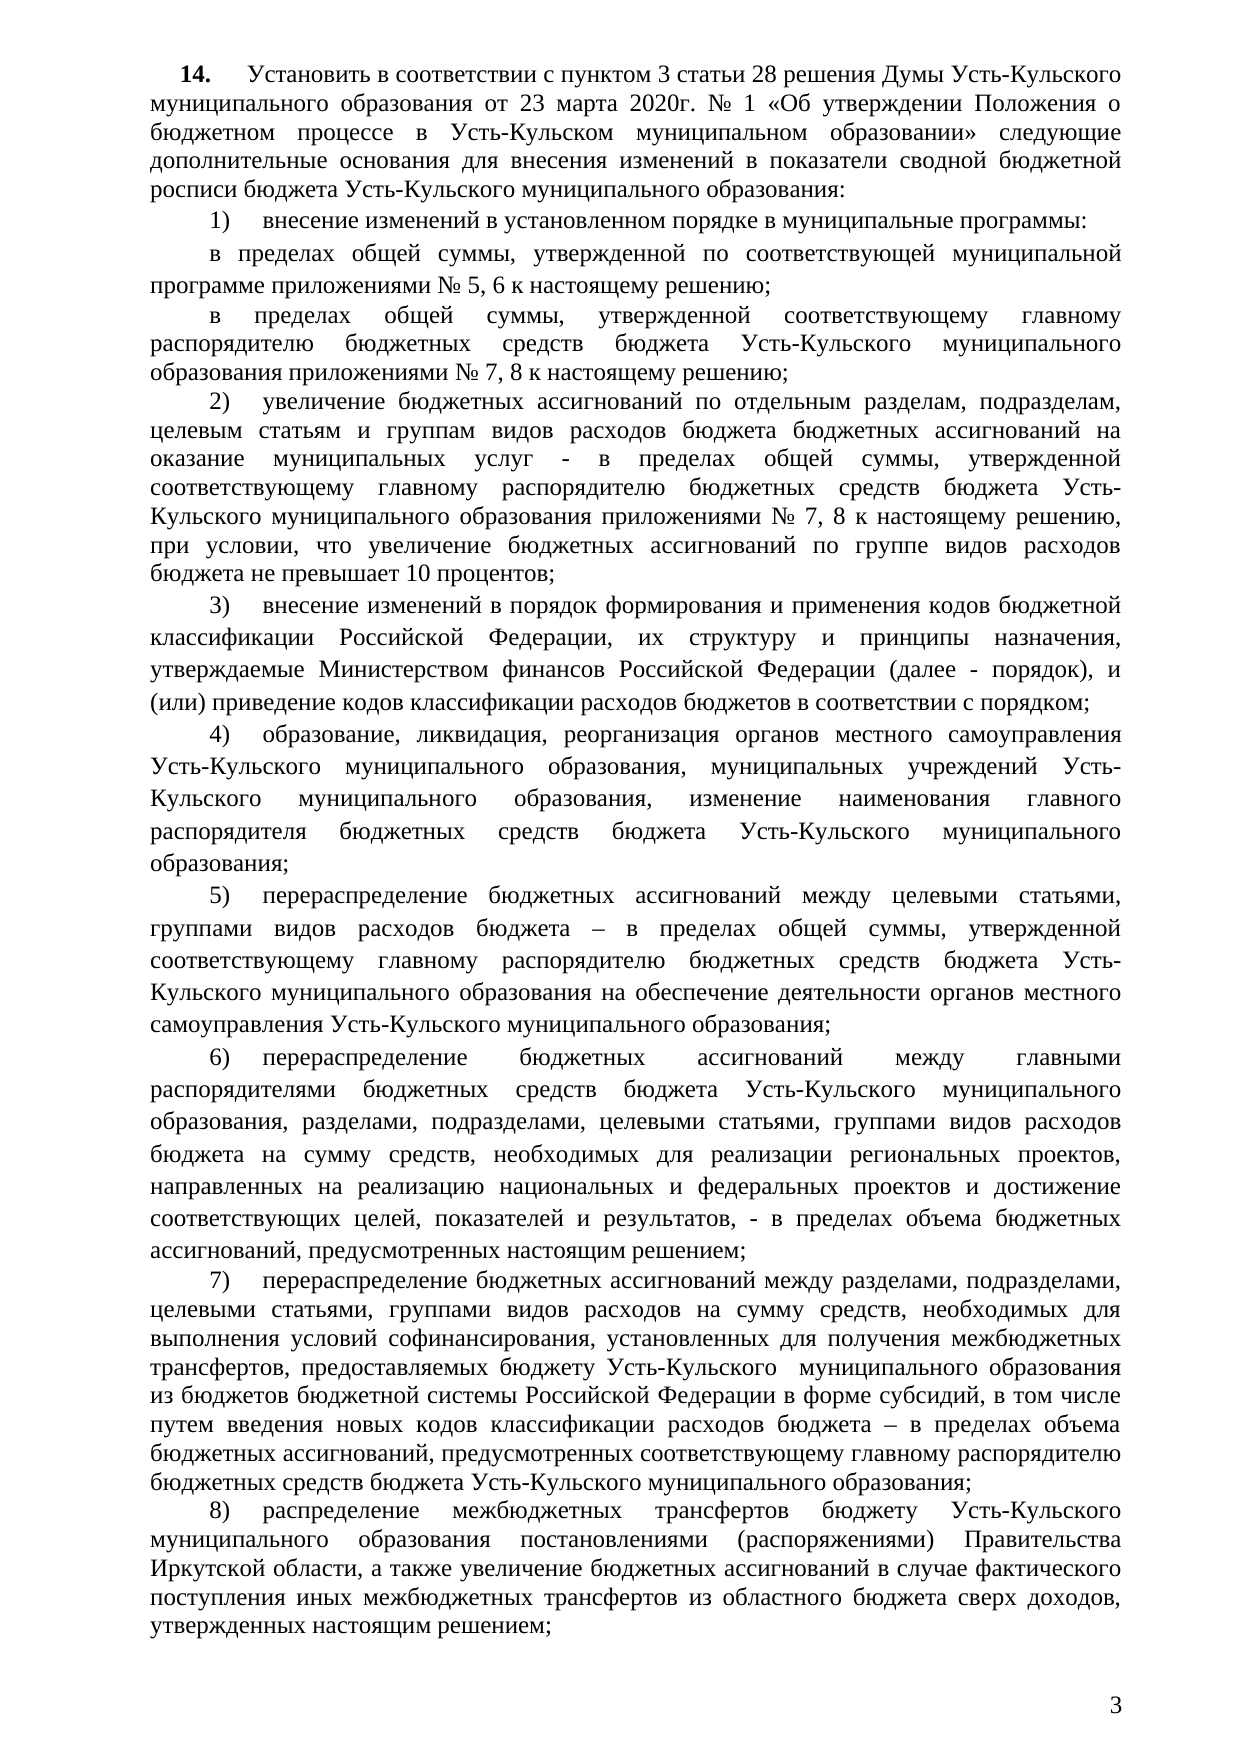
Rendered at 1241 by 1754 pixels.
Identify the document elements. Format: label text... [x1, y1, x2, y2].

list Установить в соответствии с пунктом 3 статьи 28 решения Думы Усть-Кульского муниципального образования от 23 марта 2020г. № 1 «Об утверждении Положения о бюджетном процессе в Усть-Кульском муниципальном образовании» следующие дополнительные основания для внесения изменений в показатели сводной бюджетной росписи бюджета Усть-Кульского муниципального образования: [150, 59, 1122, 203]
list образование, ликвидация, реорганизация органов местного самоуправления Усть-Кульского муниципального образования, муниципальных учреждений Усть-Кульского муниципального образования, изменение наименования главного распорядителя бюджетных средств бюджета Усть-Кульского муниципального образования; [150, 716, 1122, 878]
list внесение изменений в установленном порядке в муниципальные программы: [150, 203, 1122, 235]
list внесение изменений в порядок формирования и применения кодов бюджетной классификации Российской Федерации, их структуру и принципы назначения, утверждаемые Министерством финансов Российской Федерации (далее - порядок), и (или) приведение кодов классификации расходов бюджетов в соответствии с порядком; [150, 587, 1122, 716]
list перераспределение бюджетных ассигнований между разделами, подразделами, целевыми статьями, группами видов расходов на сумму средств, необходимых для выполнения условий софинансирования, установленных для получения межбюджетных трансфертов, предоставляемых бюджету Усть-Кульского муниципального образования из бюджетов бюджетной системы Российской Федерации в форме субсидий, в том числе путем введения новых кодов классификации расходов бюджета – в пределах объема бюджетных ассигнований, предусмотренных соответствующему главному распорядителю бюджетных средств бюджета Усть-Кульского муниципального образования; [150, 1265, 1122, 1495]
list перераспределение бюджетных ассигнований между главными распорядителями бюджетных средств бюджета Усть-Кульского муниципального образования, разделами, подразделами, целевыми статьями, группами видов расходов бюджета на сумму средств, необходимых для реализации региональных проектов, направленных на реализацию национальных и федеральных проектов и достижение соответствующих целей, показателей и результатов, - в пределах объема бюджетных ассигнований, предусмотренных настоящим решением; [150, 1039, 1122, 1265]
list увеличение бюджетных ассигнований по отдельным разделам, подразделам, целевым статьям и группам видов расходов бюджета бюджетных ассигнований на оказание муниципальных услуг - в пределах общей суммы, утвержденной соответствующему главному распорядителю бюджетных средств бюджета Усть-Кульского муниципального образования приложениями № 7, 8 к настоящему решению, при условии, что увеличение бюджетных ассигнований по группе видов расходов бюджета не превышает 10 процентов; [150, 386, 1122, 587]
text в пределах общей суммы, утвержденной соответствующему главному распорядителю бюджетных средств бюджета Усть-Кульского муниципального образования приложениями № 7, 8 к настоящему решению; [150, 300, 1122, 386]
list распределение межбюджетных трансфертов бюджету Усть-Кульского муниципального образования постановлениями (распоряжениями) Правительства Иркутской области, а также увеличение бюджетных ассигнований в случае фактического поступления иных межбюджетных трансфертов из областного бюджета сверх доходов, утвержденных настоящим решением; [150, 1495, 1122, 1639]
text в пределах общей суммы, утвержденной по соответствующей муниципальной программе приложениями № 5, 6 к настоящему решению; [150, 235, 1122, 300]
list перераспределение бюджетных ассигнований между целевыми статьями, группами видов расходов бюджета – в пределах общей суммы, утвержденной соответствующему главному распорядителю бюджетных средств бюджета Усть-Кульского муниципального образования на обеспечение деятельности органов местного самоуправления Усть-Кульского муниципального образования; [150, 878, 1122, 1039]
